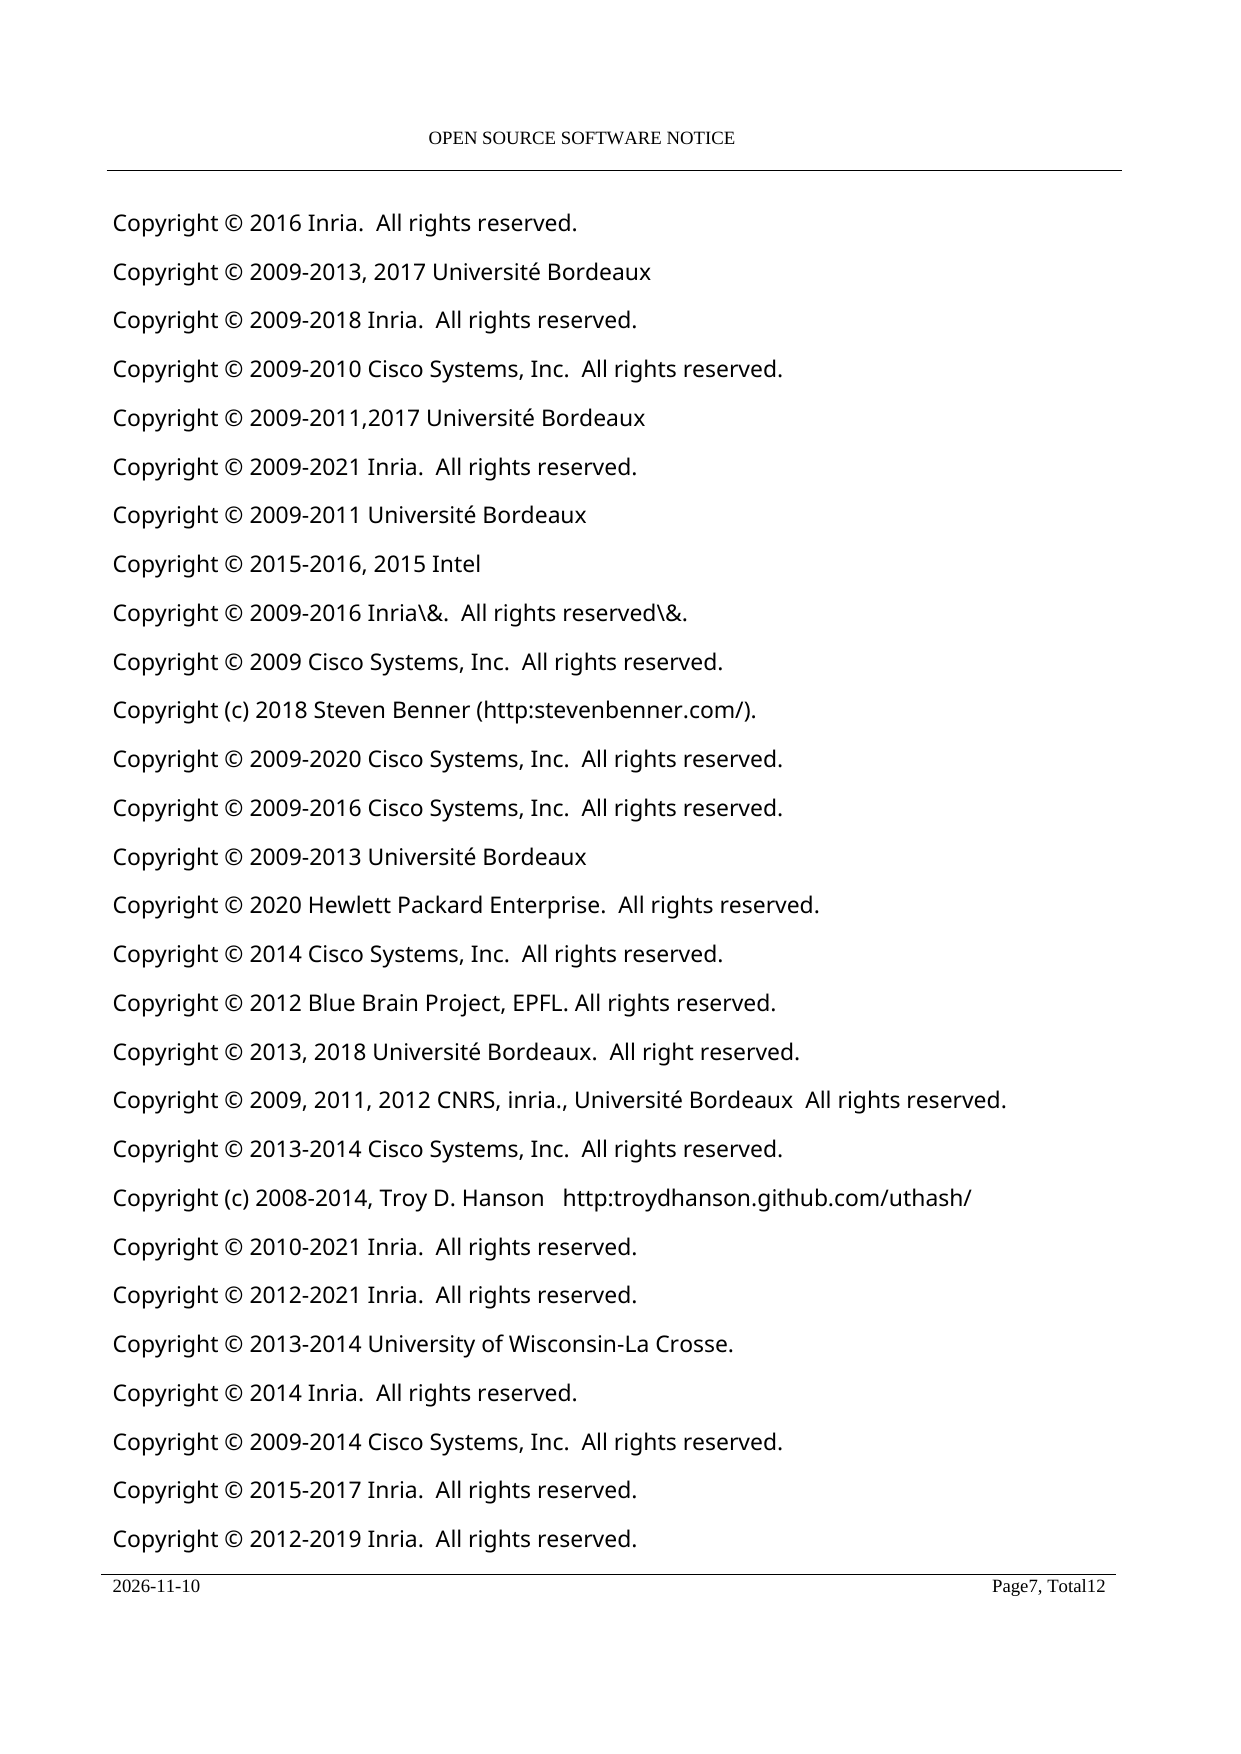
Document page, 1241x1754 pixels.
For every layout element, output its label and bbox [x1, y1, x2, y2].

text [112, 206, 1128, 1555]
